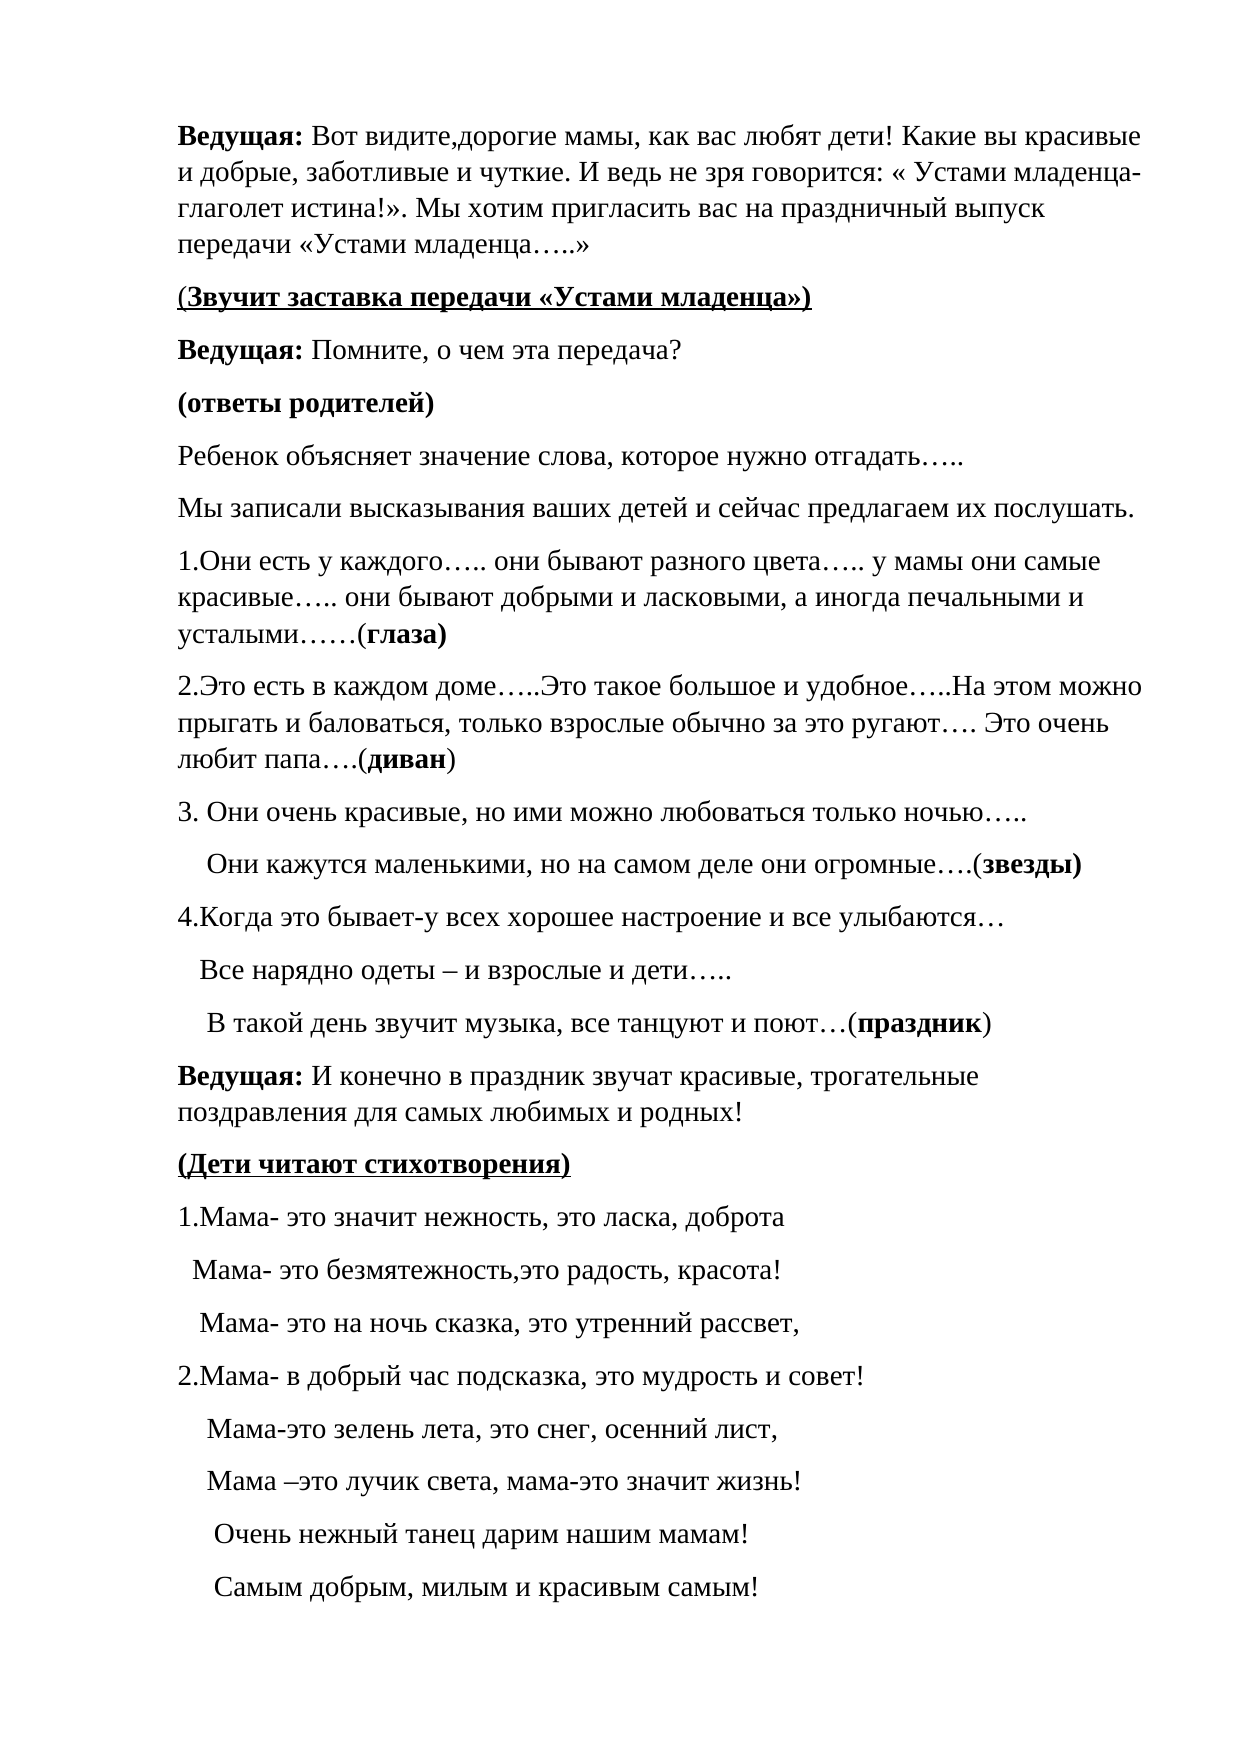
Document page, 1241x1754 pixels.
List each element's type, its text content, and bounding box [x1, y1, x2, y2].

text 4.Когда это бывает-у всех хорошее настроение и все улыбаются… [177, 899, 1152, 933]
text Мама- это безмятежность,это радость, красота! [177, 1252, 1152, 1286]
text Мама –это лучик света, мама-это значит жизнь! [177, 1463, 1152, 1497]
text Очень нежный танец дарим нашим мамам! [177, 1516, 1152, 1550]
text Они кажутся маленькими, но на самом деле они огромные….(звезды) [177, 846, 1152, 880]
text Мама- это на ночь сказка, это утренний рассвет, [177, 1305, 1152, 1339]
text 2.Мама- в добрый час подсказка, это мудрость и совет! [177, 1358, 1152, 1391]
text 3. Они очень красивые, но ими можно любоваться только ночью….. [177, 794, 1152, 827]
text Самым добрым, милым и красивым самым! [177, 1569, 1152, 1603]
text (Дети читают стихотворения) [177, 1147, 1152, 1180]
text (ответы родителей) [177, 385, 1152, 418]
text Ведущая: Помните, о чем эта передача? [177, 332, 1152, 366]
text 1.Они есть у каждого….. они бывают разного цвета….. у мамы они самые красивые….. они бывают добрыми и ласковыми, а иногда печальными и усталыми……(глаза) [177, 543, 1152, 649]
text Все нарядно одеты – и взрослые и дети….. [177, 952, 1152, 986]
text Ведущая: И конечно в праздник звучат красивые, трогательные поздравления для самых любимых и родных! [177, 1058, 1152, 1127]
text (Звучит заставка передачи «Устами младенца») [177, 279, 1152, 313]
text 1.Мама- это значит нежность, это ласка, доброта [177, 1199, 1152, 1233]
text Мы записали высказывания ваших детей и сейчас предлагаем их послушать. [177, 491, 1152, 524]
text Ребенок объясняет значение слова, которое нужно отгадать….. [177, 438, 1152, 471]
text Ведущая: Вот видите,дорогие мамы, как вас любят дети! Какие вы красивые и добрые, заботливые и чуткие. И ведь не зря говорится: « Устами младенца-глаголет истина!». Мы хотим пригласить вас на праздничный выпуск передачи «Устами младенца…..» [177, 118, 1152, 260]
text 2.Это есть в каждом доме…..Это такое большое и удобное…..На этом можно прыгать и баловаться, только взрослые обычно за это ругают…. Это очень любит папа….(диван) [177, 668, 1152, 774]
text Мама-это зелень лета, это снег, осенний лист, [177, 1411, 1152, 1444]
text В такой день звучит музыка, все танцуют и поют…(праздник) [177, 1005, 1152, 1038]
